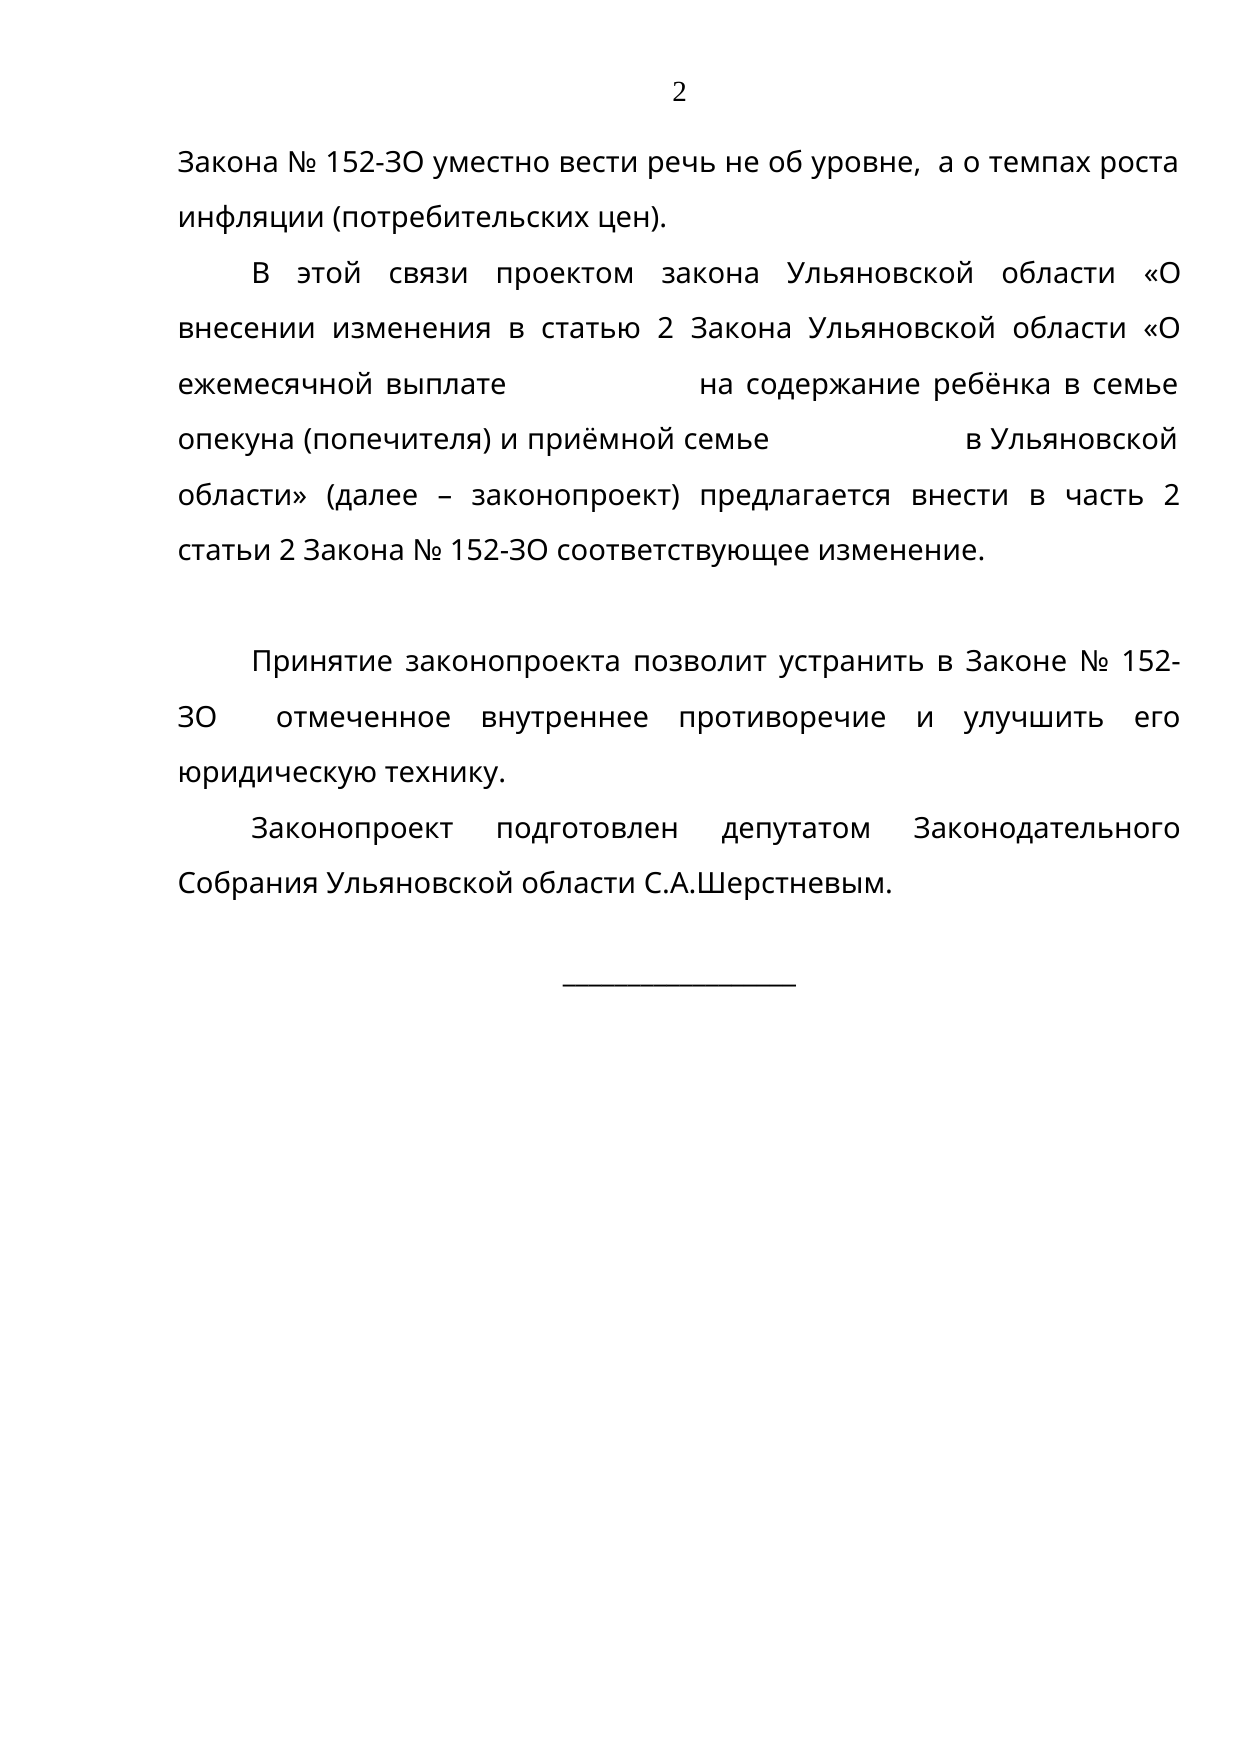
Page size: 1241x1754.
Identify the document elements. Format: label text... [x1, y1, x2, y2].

text Принятие законопроекта позволит устранить в Законе № 152-ЗО отмеченное внутреннее противоречие и улучшить его юридическую технику. [177, 641, 1181, 791]
text __________________ [177, 952, 1181, 991]
text В этой связи проектом закона Ульяновской области «О внесении изменения в статью 2 Закона Ульяновской области «О ежемесячной выплате на содержание ребёнка в семье опекуна (попечителя) и приёмной семье в Ульяновской области» (далее – законопроект) предлагается внести в часть 2 статьи 2 Закона № 152-ЗО соответствующее изменение. [177, 252, 1181, 569]
text Законопроект подготовлен депутатом Законодательного Собрания Ульяновской области С.А.Шерстневым. [177, 807, 1181, 902]
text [177, 141, 1181, 236]
